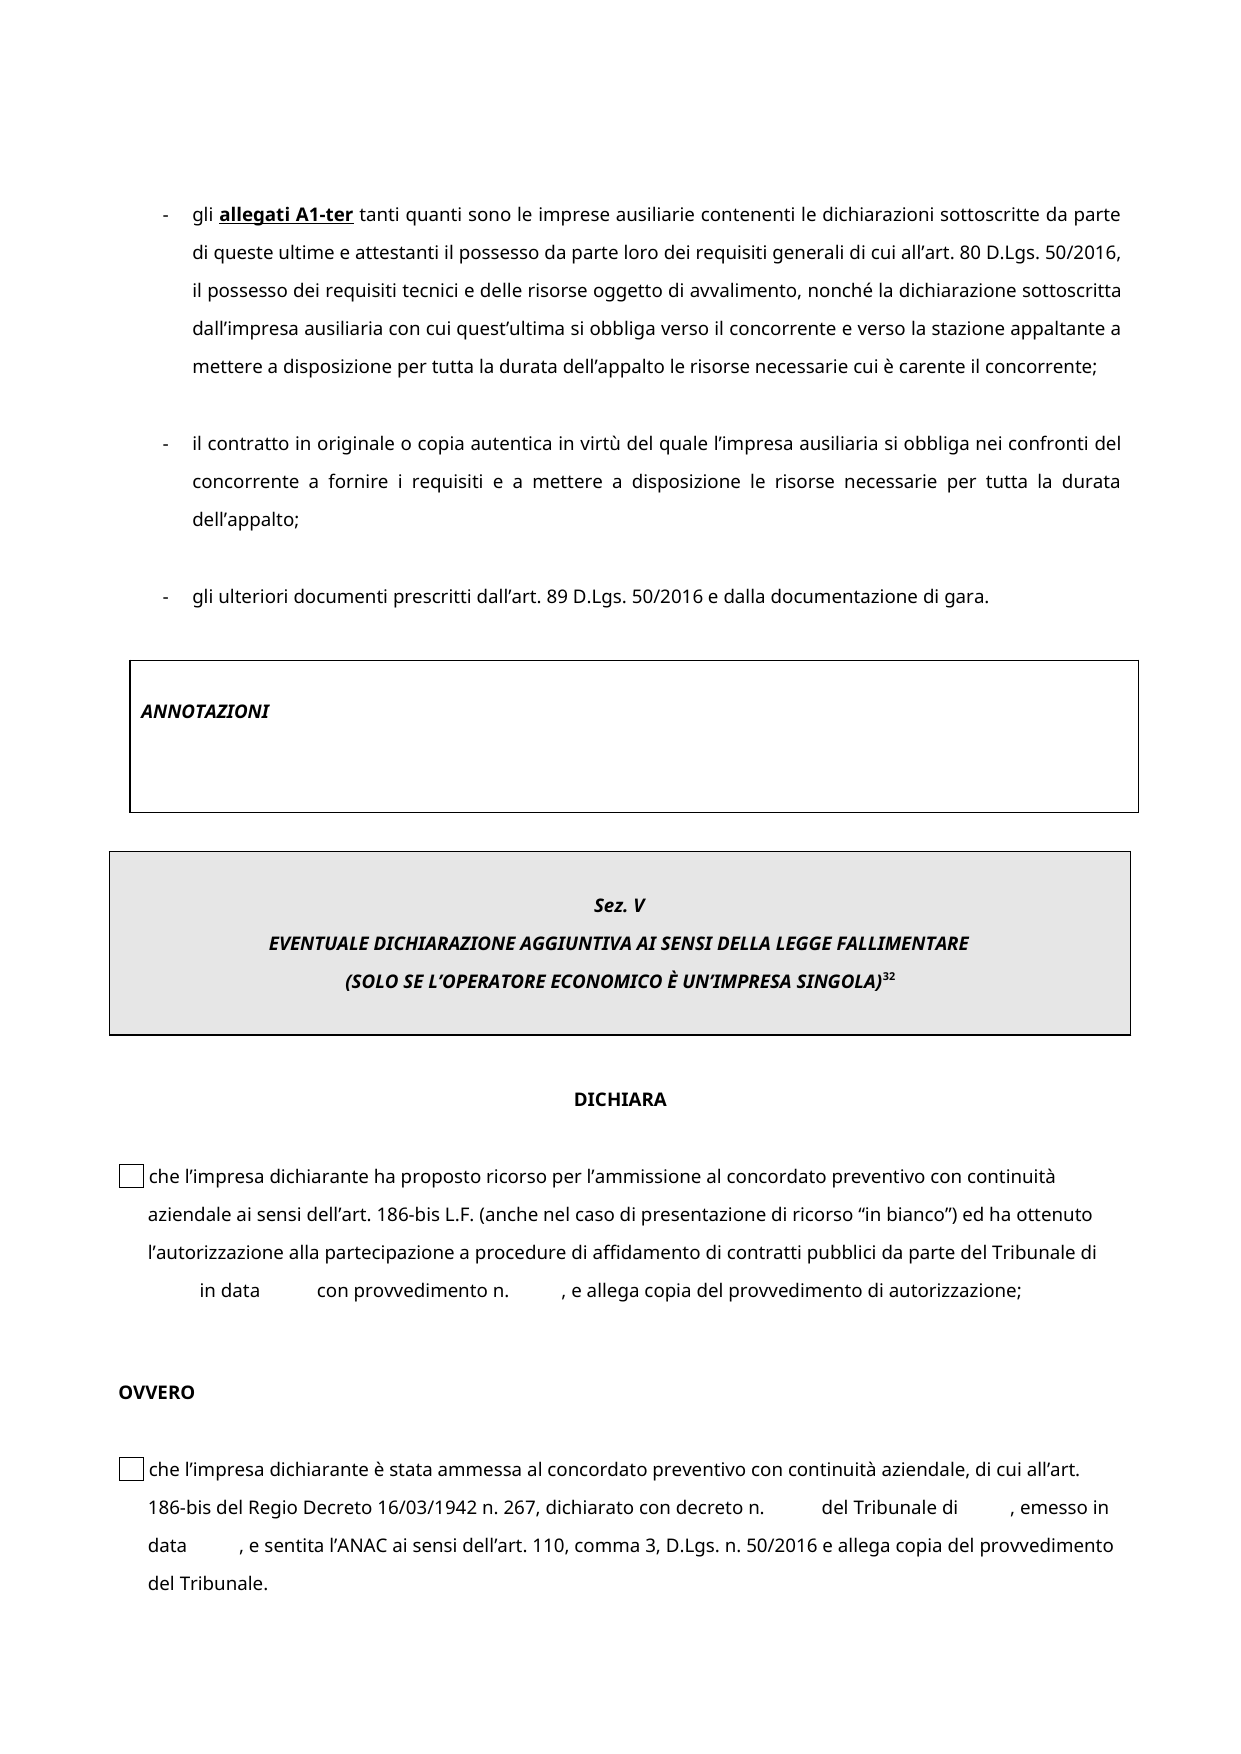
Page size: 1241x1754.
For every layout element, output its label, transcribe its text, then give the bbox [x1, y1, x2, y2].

text che l’impresa dichiarante ha proposto ricorso per l’ammissione al concordato preventivo con continuità aziendale ai sensi dell’art. 186-bis L.F. (anche nel caso di presentazione di ricorso “in bianco”) ed ha ottenuto l’autorizzazione alla partecipazione a procedure di affidamento di contratti pubblici da parte del Tribunale di in data con provvedimento n. , e allega copia del provvedimento di autorizzazione; [118, 1163, 1122, 1303]
list gli allegati A1-ter tanti quanti sono le imprese ausiliarie contenenti le dichiarazioni sottoscritte da parte di queste ultime e attestanti il possesso da parte loro dei requisiti generali di cui all’art. 80 D.Lgs. 50/2016, il possesso dei requisiti tecnici e delle risorse oggetto di avvalimento, nonché la dichiarazione sottoscritta dall’impresa ausiliaria con cui quest’ultima si obbliga verso il concorrente e verso la stazione appaltante a mettere a disposizione per tutta la durata dell’appalto le risorse necessarie cui è carente il concorrente; [162, 201, 1122, 379]
text (SOLO SE L’OPERATORE ECONOMICO È UN’IMPRESA SINGOLA) [110, 966, 1130, 994]
table_header ANNOTAZIONI [131, 661, 1138, 812]
list il contratto in originale o copia autentica in virtù del quale l’impresa ausiliaria si obbliga nei confronti del concorrente a fornire i requisiti e a mettere a disposizione le risorse necessarie per tutta la durata dell’appalto; [162, 430, 1122, 532]
text EVENTUALE DICHIARAZIONE AGGIUNTIVA AI SENSI DELLA LEGGE FALLIMENTARE [110, 927, 1130, 956]
text Sez. V [110, 889, 1130, 918]
text OVVERO [118, 1379, 1122, 1405]
text DICHIARA [118, 1086, 1122, 1112]
list gli ulteriori documenti prescritti dall’art. 89 D.Lgs. 50/2016 e dalla documentazione di gara. [162, 583, 1122, 609]
text che l’impresa dichiarante è stata ammessa al concordato preventivo con continuità aziendale, di cui all’art. 186-bis del Regio Decreto 16/03/1942 n. 267, dichiarato con decreto n. del Tribunale di , emesso in data , e sentita l’ANAC ai sensi dell’art. 110, comma 3, D.Lgs. n. 50/2016 e allega copia del provvedimento del Tribunale. [118, 1456, 1122, 1596]
